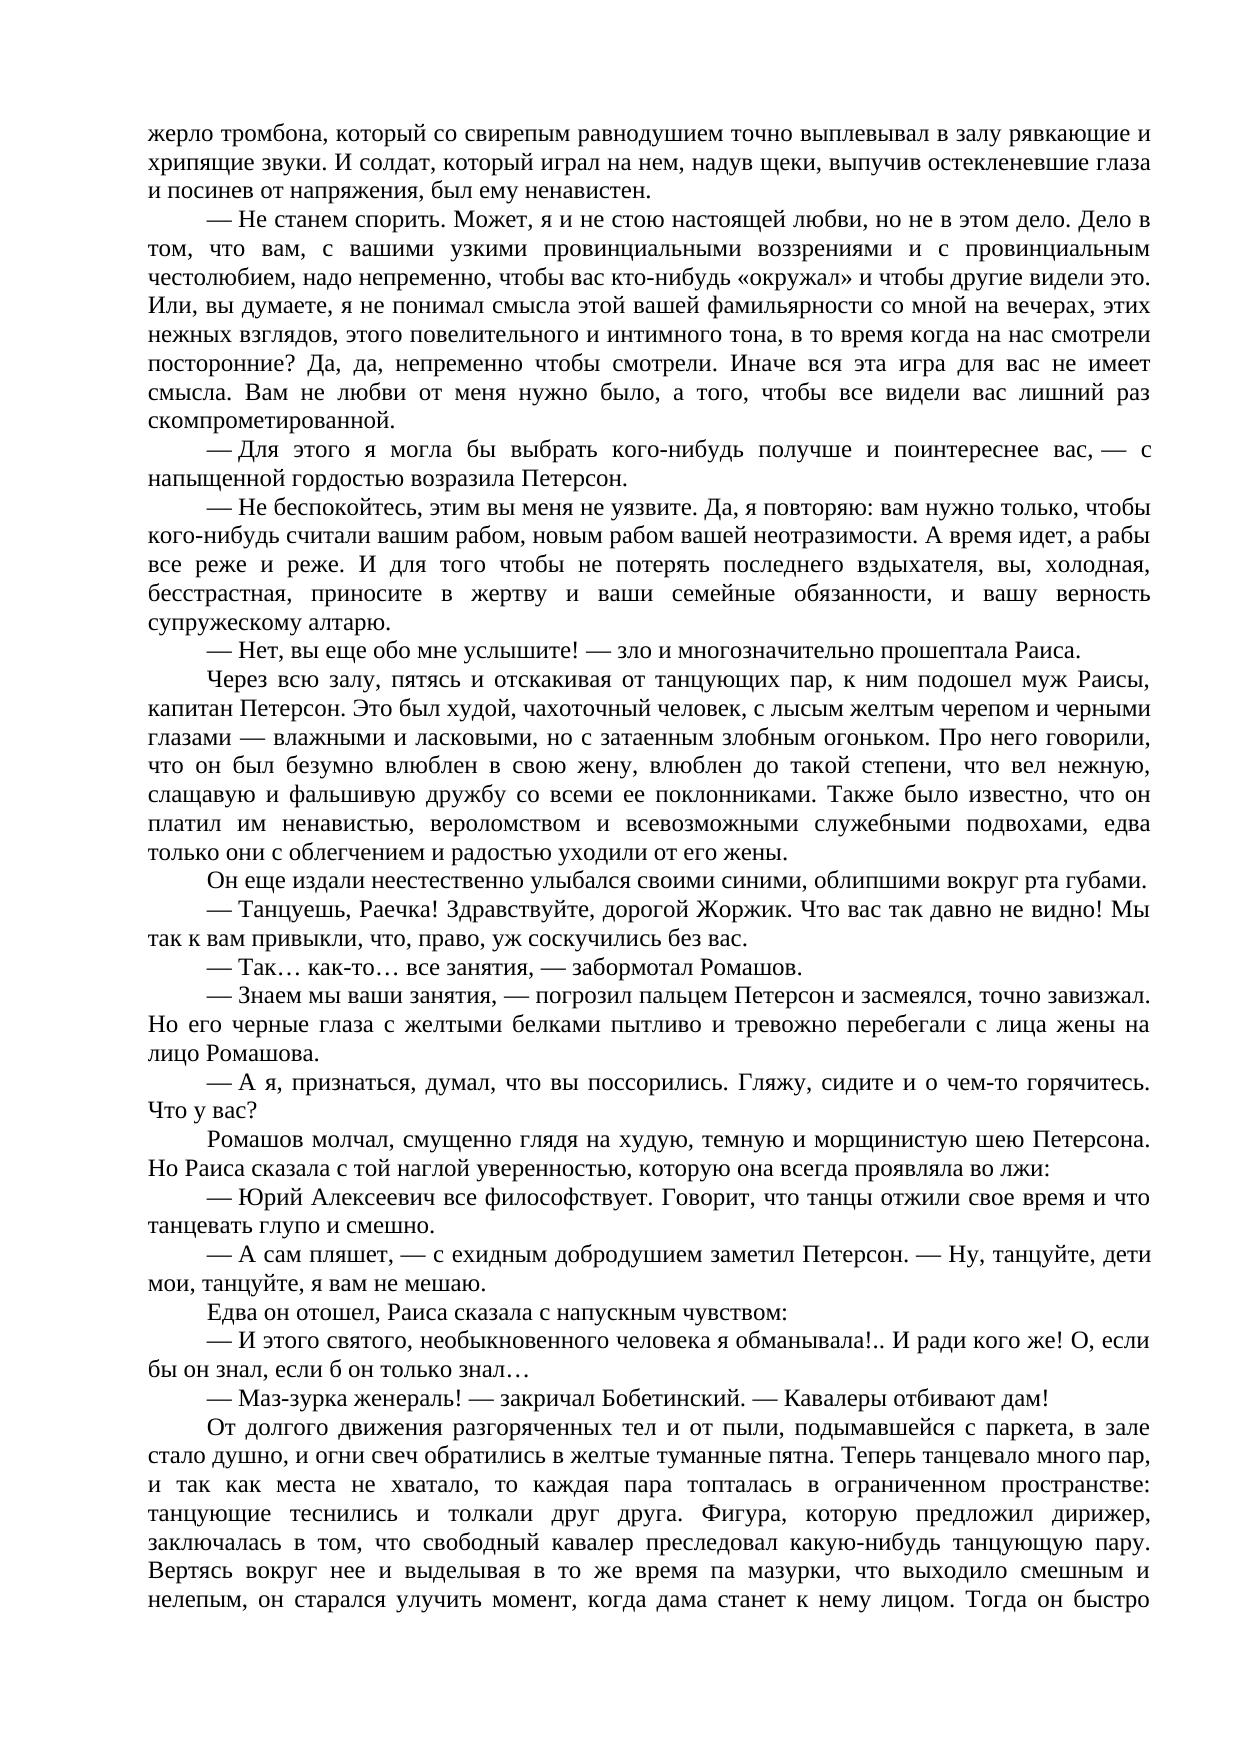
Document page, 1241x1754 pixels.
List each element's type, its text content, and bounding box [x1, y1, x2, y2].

text — Так… как-то… все занятия, — забормотал Ромашов. [148, 952, 1152, 981]
text — Нет, вы еще обо мне услышите! — зло и многозначительно прошептала Раиса. [148, 636, 1152, 664]
text Едва он отошел, Раиса сказала с напускным чувством: [148, 1297, 1152, 1326]
text — А я, признаться, думал, что вы поссорились. Гляжу, сидите и о чем-то горячитесь. Что у вас? [148, 1067, 1152, 1124]
text — А сам пляшет, — с ехидным добродушием заметил Петерсон. — Ну, танцуйте, дети мои, танцуйте, я вам не мешаю. [148, 1239, 1152, 1297]
text — Не беспокойтесь, этим вы меня не уязвите. Да, я повторяю: вам нужно только, чтобы кого-нибудь считали вашим рабом, новым рабом вашей неотразимости. А время идет, а рабы все реже и реже. И для того чтобы не потерять последнего вздыхателя, вы, холодная, бесстрастная, приносите в жертву и ваши семейные обязанности, и вашу верность супружескому алтарю. [148, 492, 1152, 636]
text — Не станем спорить. Может, я и не стою настоящей любви, но не в этом дело. Дело в том, что вам, с вашими узкими провинциальными воззрениями и с провинциальным честолюбием, надо непременно, чтобы вас кто-нибудь «окружал» и чтобы другие видели это. Или, вы думаете, я не понимал смысла этой вашей фамильярности со мной на вечерах, этих нежных взглядов, этого повелительного и интимного тона, в то время когда на нас смотрели посторонние? Да, да, непременно чтобы смотрели. Иначе вся эта игра для вас не имеет смысла. Вам не любви от меня нужно было, а того, чтобы все видели вас лишний раз скомпрометированной. [148, 204, 1152, 434]
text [148, 118, 1152, 204]
text — Для этого я могла бы выбрать кого-нибудь получше и поинтереснее вас, — с напыщенной гордостью возразила Петерсон. [148, 434, 1152, 492]
text Через всю залу, пятясь и отскакивая от танцующих пар, к ним подошел муж Раисы, капитан Петерсон. Это был худой, чахоточный человек, с лысым желтым черепом и черными глазами — влажными и ласковыми, но с затаенным злобным огоньком. Про него говорили, что он был безумно влюблен в свою жену, влюблен до такой степени, что вел нежную, слащавую и фальшивую дружбу со всеми ее поклонниками. Также было известно, что он платил им ненавистью, вероломством и всевозможными служебными подвохами, едва только они с облегчением и радостью уходили от его жены. [148, 664, 1152, 866]
text — Маз-зурка женераль! — закричал Бобетинский. — Кавалеры отбивают дам! [148, 1383, 1152, 1412]
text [148, 1412, 1152, 1613]
text — Юрий Алексеевич все философствует. Говорит, что танцы отжили свое время и что танцевать глупо и смешно. [148, 1182, 1152, 1239]
text — Танцуешь, Раечка! Здравствуйте, дорогой Жоржик. Что вас так давно не видно! Мы так к вам привыкли, что, право, уж соскучились без вас. [148, 894, 1152, 952]
text — Знаем мы ваши занятия, — погрозил пальцем Петерсон и засмеялся, точно завизжал. Но его черные глаза с желтыми белками пытливо и тревожно перебегали с лица жены на лицо Ромашова. [148, 981, 1152, 1067]
text Ромашов молчал, смущенно глядя на худую, темную и морщинистую шею Петерсона. Но Раиса сказала с той наглой уверенностью, которую она всегда проявляла во лжи: [148, 1124, 1152, 1182]
text Он еще издали неестественно улыбался своими синими, облипшими вокруг рта губами. [148, 866, 1152, 894]
text — И этого святого, необыкновенного человека я обманывала!.. И ради кого же! О, если бы он знал, если б он только знал… [148, 1326, 1152, 1383]
